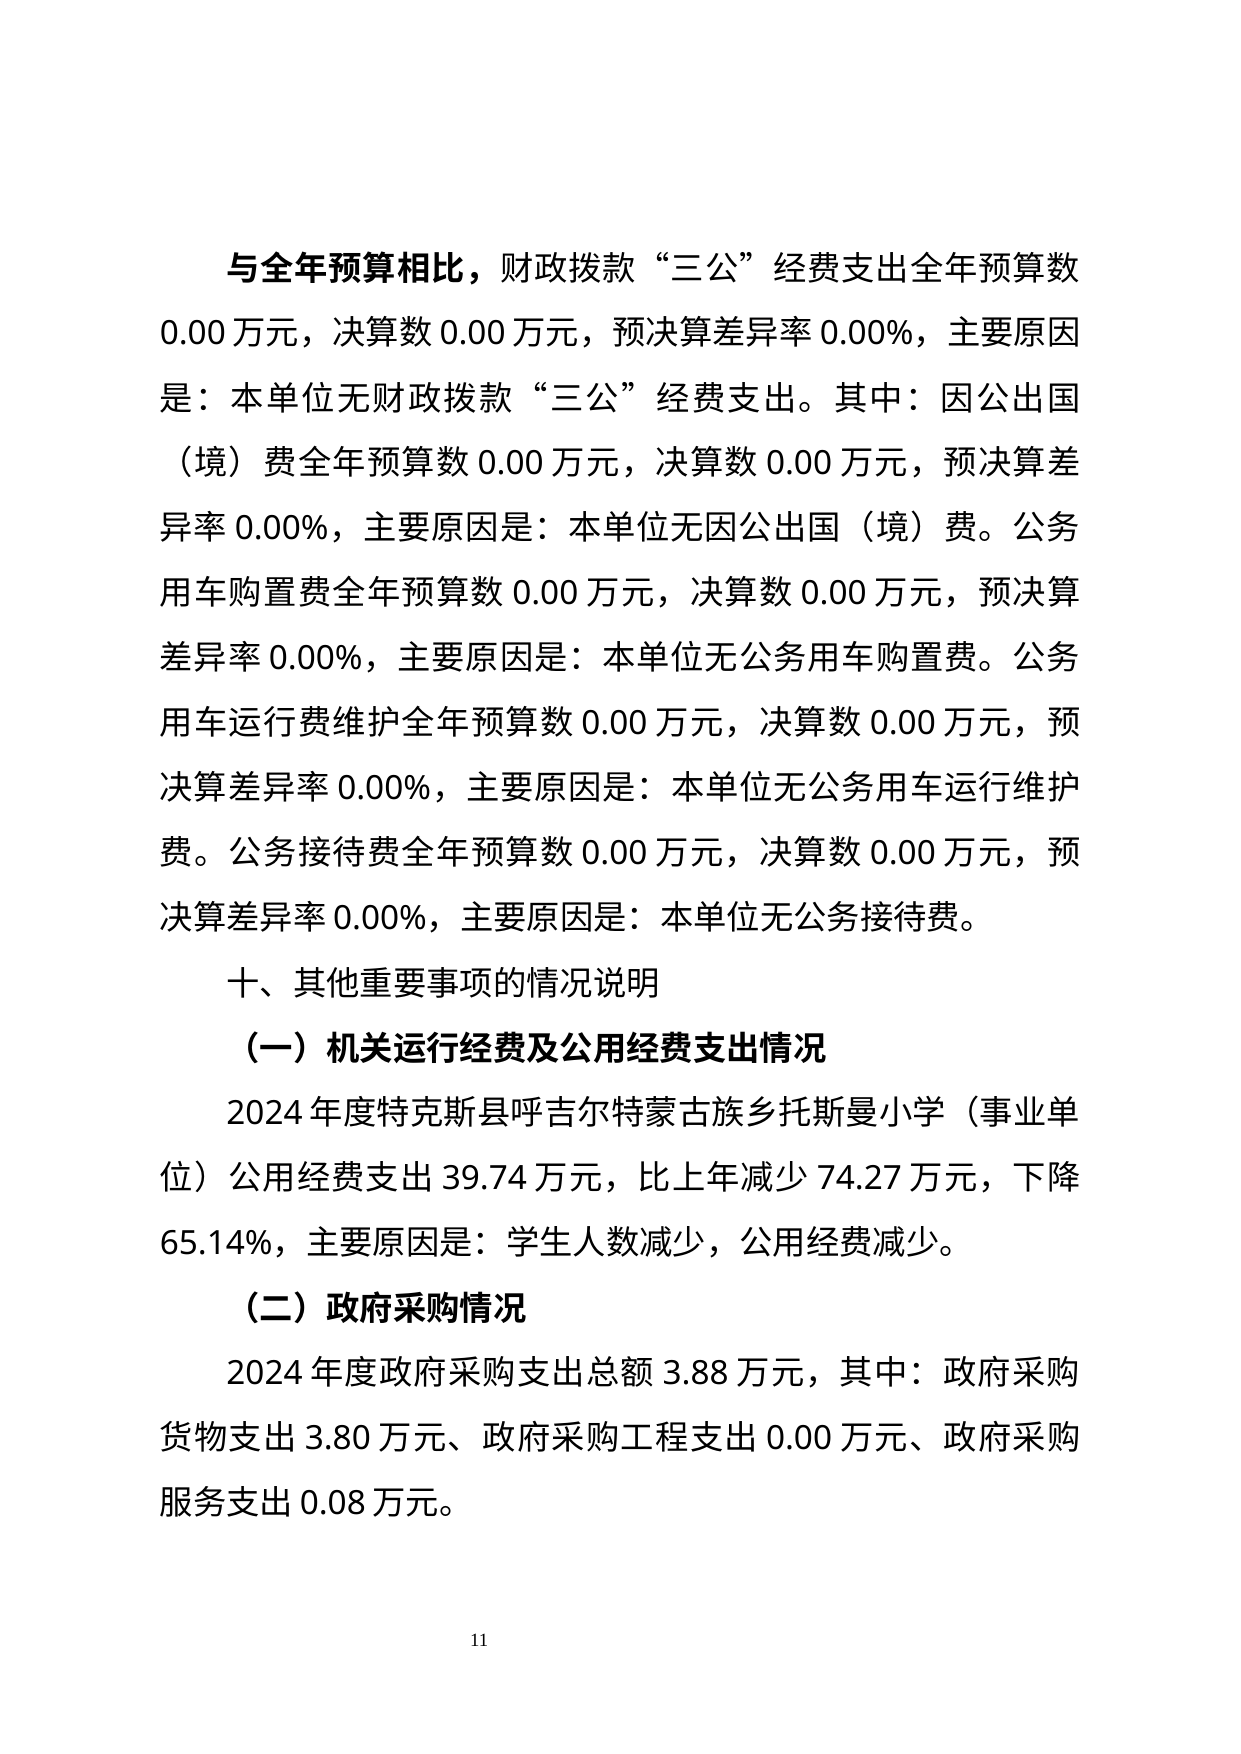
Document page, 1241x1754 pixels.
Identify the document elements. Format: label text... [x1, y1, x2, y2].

text （一）机关运行经费及公用经费支出情况 [159, 1013, 1081, 1078]
text 与全年预算相比，财政拨款“三公”经费支出全年预算数0.00万元，决算数0.00万元，预决算差异率0.00%，主要原因是：本单位无财政拨款“三公”经费支出。其中：因公出国（境）费全年预算数0.00万元，决算数0.00万元，预决算差异率0.00%，主要原因是：本单位无因公出国（境）费。公务用车购置费全年预算数0.00万元，决算数0.00万元，预决算差异率0.00%，主要原因是：本单位无公务用车购置费。公务用车运行费维护全年预算数0.00万元，决算数0.00万元，预决算差异率0.00%，主要原因是：本单位无公务用车运行维护费。公务接待费全年预算数0.00万元，决算数0.00万元，预决算差异率0.00%，主要原因是：本单位无公务接待费。 [159, 233, 1081, 948]
text 2024年度政府采购支出总额3.88万元，其中：政府采购货物支出3.80万元、政府采购工程支出0.00万元、政府采购服务支出0.08万元。 [159, 1338, 1081, 1533]
text 2024年度特克斯县呼吉尔特蒙古族乡托斯曼小学（事业单位）公用经费支出39.74万元，比上年减少74.27万元，下降65.14%，主要原因是：学生人数减少，公用经费减少。 [159, 1078, 1081, 1273]
text （二）政府采购情况 [159, 1273, 1081, 1338]
text 十、其他重要事项的情况说明 [159, 948, 1081, 1013]
